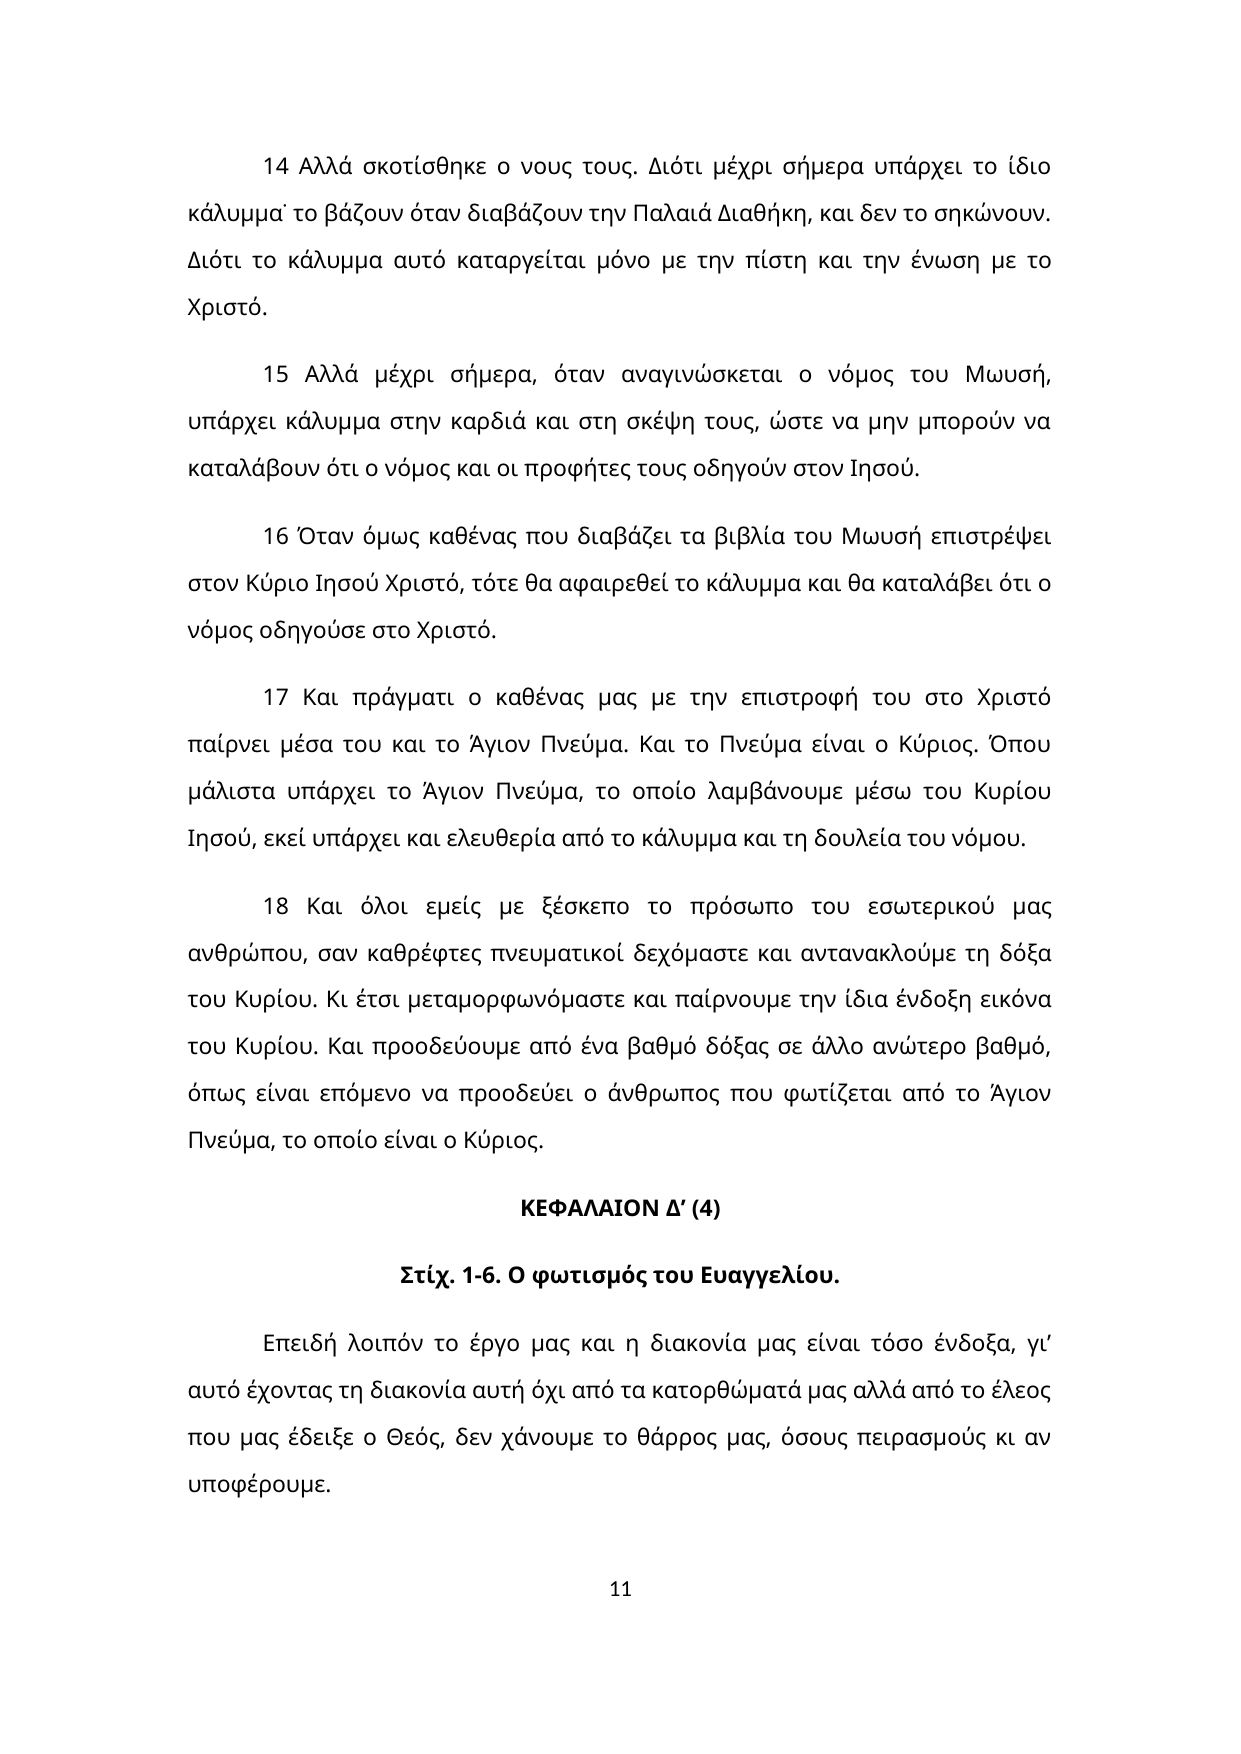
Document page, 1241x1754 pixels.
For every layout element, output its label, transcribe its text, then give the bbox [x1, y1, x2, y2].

text 16 Όταν όμως καθένας που διαβάζει τα βιβλία του Μωυσή επιστρέψει στον Κύριο Ιησού Χριστό, τότε θα αφαιρεθεί το κάλυμμα και θα καταλάβει ότι ο νόμος οδηγούσε στο Χριστό. [187, 520, 1053, 645]
text 18 Και όλοι εμείς με ξέσκεπο το πρόσωπο του εσωτερικού μας ανθρώπου, σαν καθρέφτες πνευματικοί δεχόμαστε και αντανακλούμε τη δόξα του Κυρίου. Κι έτσι μεταμορφωνόμαστε και παίρνουμε την ίδια ένδοξη εικόνα του Κυρίου. Και προοδεύουμε από ένα βαθμό δόξας σε άλλο ανώτερο βαθμό, όπως είναι επόμενο να προοδεύει ο άνθρωπος που φωτίζεται από το Άγιον Πνεύμα, το οποίο είναι ο Κύριος. [187, 889, 1053, 1155]
text Στίχ. 1-6. Ο φωτισμός του Ευαγγελίου. [187, 1259, 1053, 1291]
text 14 Αλλά σκοτίσθηκε ο νους τους. Διότι μέχρι σήμερα υπάρχει το ίδιο κάλυμμα˙ το βάζουν όταν διαβάζουν την Παλαιά Διαθήκη, και δεν το σηκώνουν. Διότι το κάλυμμα αυτό καταργείται μόνο με την πίστη και την ένωση με το Χριστό. [187, 150, 1053, 322]
text Επειδή λοιπόν το έργο μας και η διακονία μας είναι τόσο ένδοξα, γι’ αυτό έχοντας τη διακονία αυτή όχι από τα κατορθώματά μας αλλά από το έλεος που μας έδειξε ο Θεός, δεν χάνουμε το θάρρος μας, όσους πειρασμούς κι αν υποφέρουμε. [187, 1327, 1053, 1499]
text ΚΕΦΑΛΑΙΟΝ Δ’ (4) [187, 1192, 1053, 1223]
text 17 Και πράγματι ο καθένας μας με την επιστροφή του στο Χριστό παίρνει μέσα του και το Άγιον Πνεύμα. Και το Πνεύμα είναι ο Κύριος. Όπου μάλιστα υπάρχει το Άγιον Πνεύμα, το οποίο λαμβάνουμε μέσω του Κυρίου Ιησού, εκεί υπάρχει και ελευθερία από το κάλυμμα και τη δουλεία του νόμου. [187, 681, 1053, 853]
text 15 Αλλά μέχρι σήμερα, όταν αναγινώσκεται ο νόμος του Μωυσή, υπάρχει κάλυμμα στην καρδιά και στη σκέψη τους, ώστε να μην μπορούν να καταλάβουν ότι ο νόμος και οι προφήτες τους οδηγούν στον Ιησού. [187, 358, 1053, 483]
